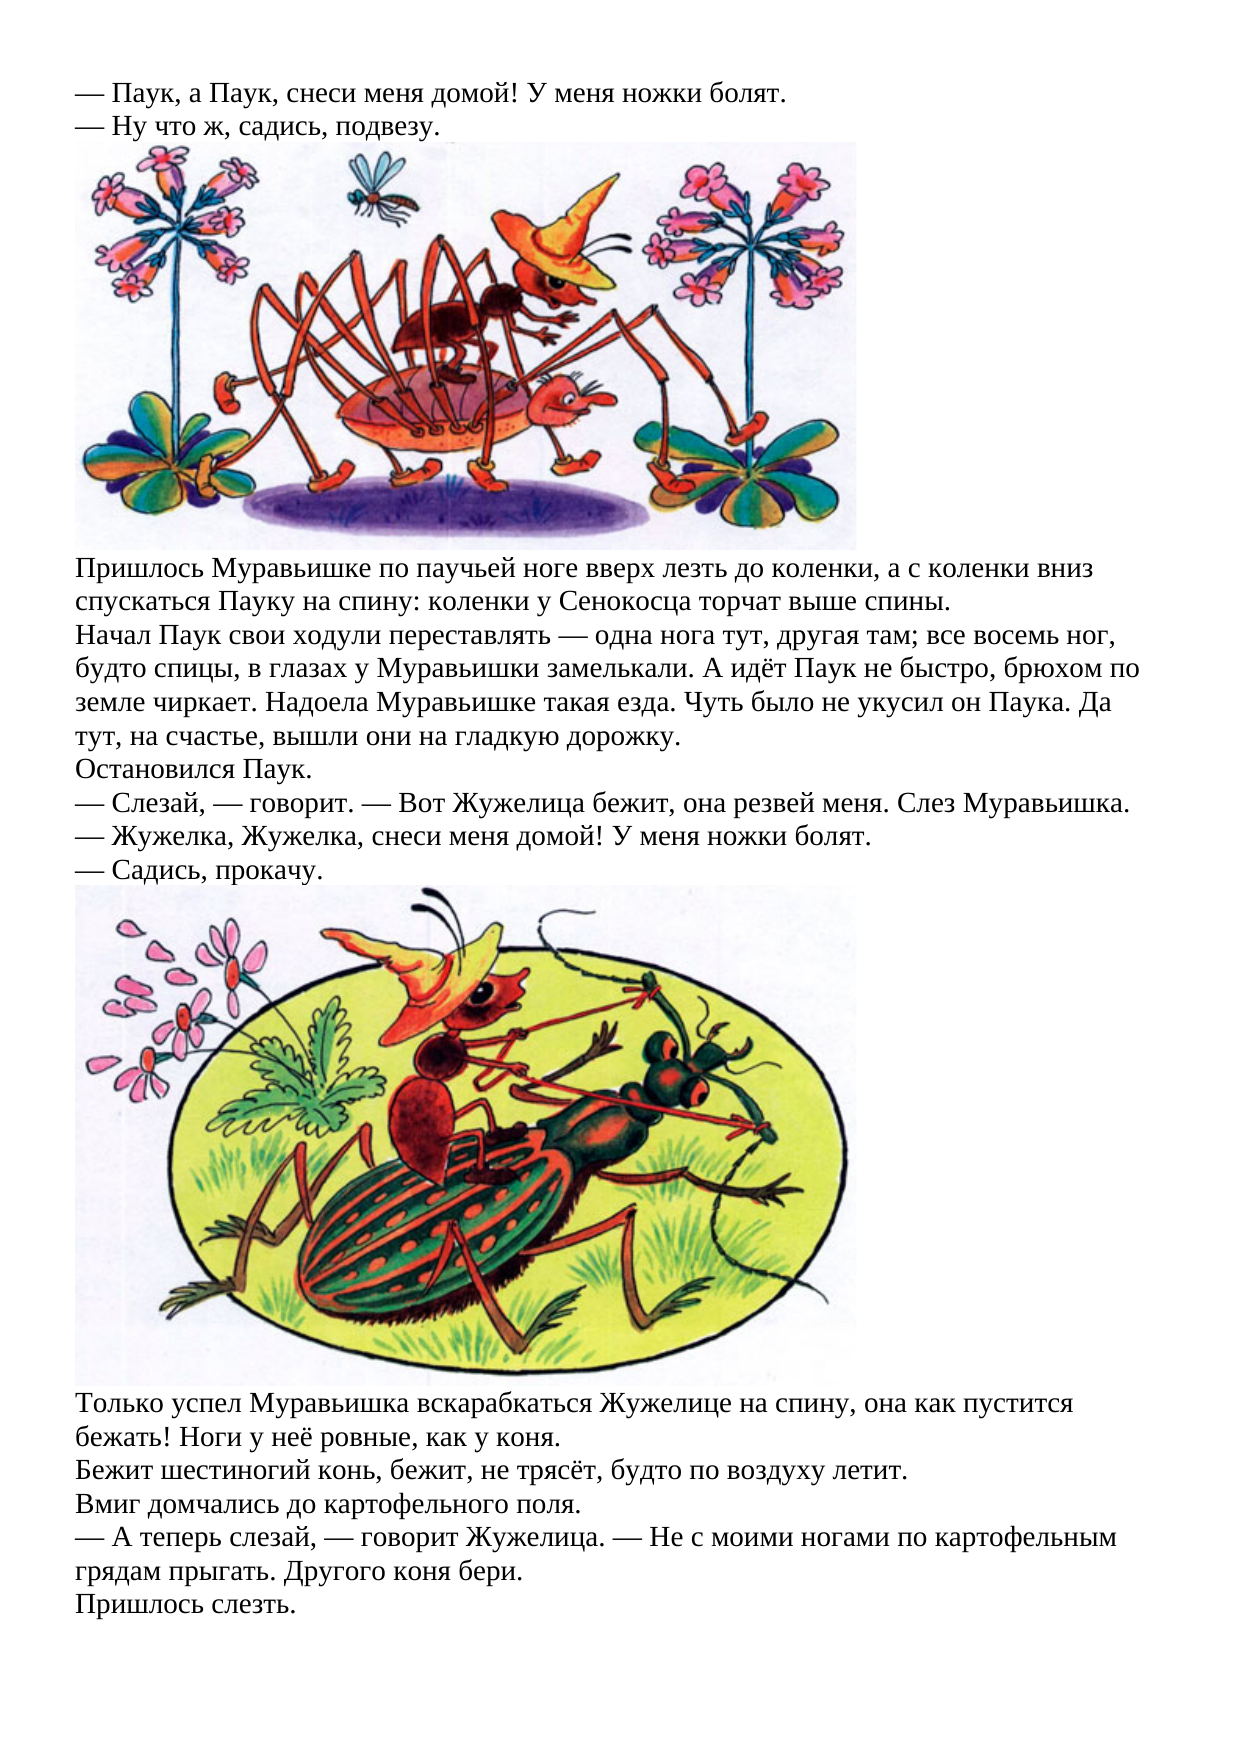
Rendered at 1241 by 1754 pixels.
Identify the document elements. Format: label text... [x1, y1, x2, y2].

text — Паук, а Паук, снеси меня домой! У меня ножки болят. [75, 75, 1165, 108]
text Пришлось Муравьишке по паучьей ноге вверх лезть до коленки, а с коленки вниз спускаться Пауку на спину: коленки у Сенокосца торчат выше спины. [75, 550, 1165, 617]
text Пришлось слезть. [75, 1587, 1165, 1620]
text — Жужелка, Жужелка, снеси меня домой! У меня ножки болят. [75, 818, 1165, 852]
text Вмиг домчались до картофельного поля. [75, 1486, 1165, 1519]
text Только успел Муравьишка вскарабкаться Жужелице на спину, она как пустится бежать! Ноги у неё ровные, как у коня. [75, 1385, 1165, 1452]
picture [75, 885, 857, 1386]
text — Ну что ж, садись, подвезу. [75, 108, 1165, 142]
text Начал Паук свои ходули переставлять — одна нога тут, другая там; все восемь ног, будто спицы, в глазах у Муравьишки замелькали. А идёт Паук не быстро, брюхом по земле чиркает. Надоела Муравьишке такая езда. Чуть было не укусил он Паука. Да тут, на счастье, вышли они на гладкую дорожку. [75, 617, 1165, 751]
picture [75, 142, 857, 550]
text — А теперь слезай, — говорит Жужелица. — Не с моими ногами по картофельным грядам прыгать. Другого коня бери. [75, 1519, 1165, 1587]
text Бежит шестиногий конь, бежит, не трясёт, будто по воздуху летит. [75, 1452, 1165, 1486]
text — Садись, прокачу. [75, 852, 1165, 885]
text — Слезай, — говорит. — Вот Жужелица бежит, она резвей меня. Слез Муравьишка. [75, 785, 1165, 818]
text Остановился Паук. [75, 751, 1165, 785]
